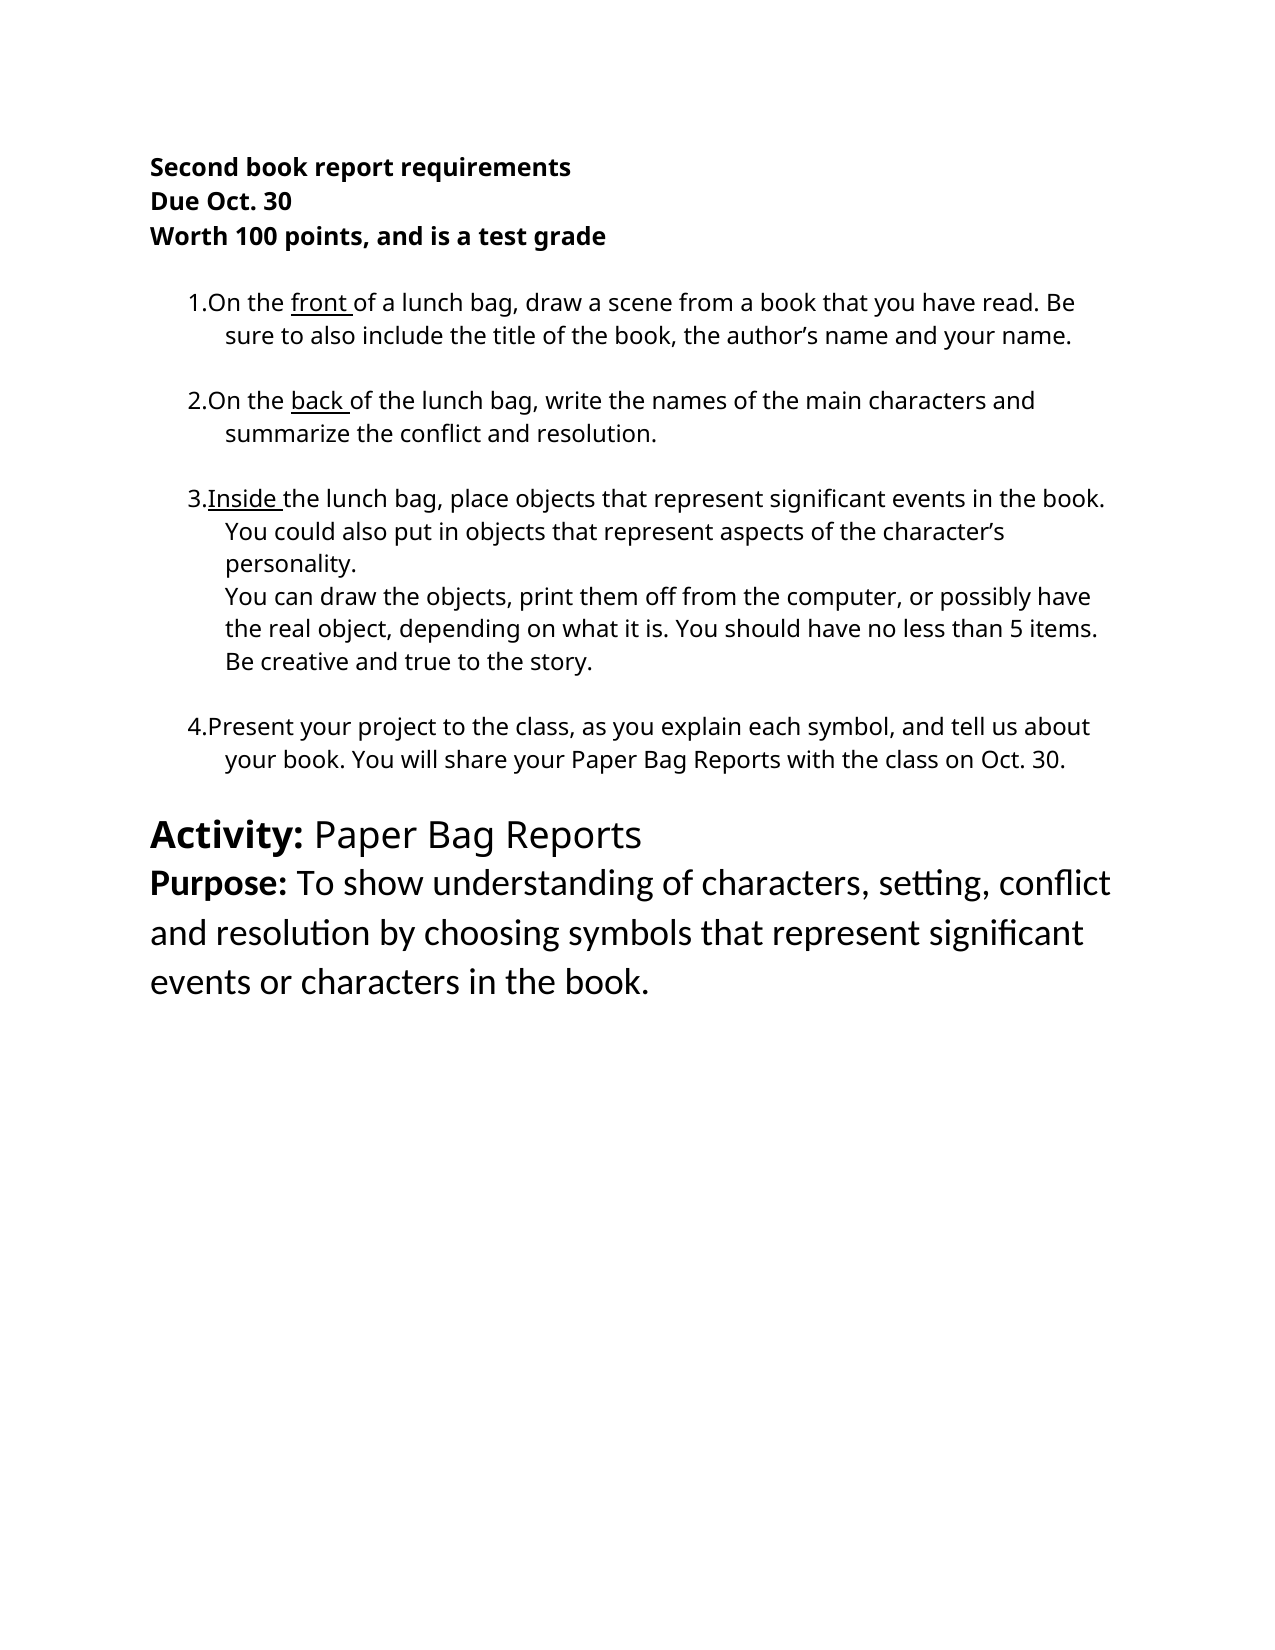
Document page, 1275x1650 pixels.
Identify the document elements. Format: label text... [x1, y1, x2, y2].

text Purpose: To show understanding of characters, setting, conflict and resolution by choosing symbols that represent significant events or characters in the book. [150, 859, 1125, 1004]
text Due Oct. 30 [150, 184, 1125, 218]
text Second book report requirements [150, 150, 1125, 184]
text Worth 100 points, and is a test grade [150, 218, 1125, 252]
text 4.Present your project to the class, as you explain each symbol, and tell us about your book. You will share your Paper Bag Reports with the class on Oct. 30. [187, 710, 1125, 775]
text 1.On the front of a lunch bag, draw a scene from a book that you have read. Be sure to also include the title of the book, the author’s name and your name. [187, 286, 1125, 351]
text Activity: Paper Bag Reports [150, 808, 1125, 859]
text You can draw the objects, print them off from the computer, or possibly have the real object, depending on what it is. You should have no less than 5 items. Be creative and true to the story. [187, 580, 1125, 677]
text 3.Inside the lunch bag, place objects that represent significant events in the book. You could also put in objects that represent aspects of the character’s personality. [187, 482, 1125, 580]
text 2.On the back of the lunch bag, write the names of the main characters and summarize the conflict and resolution. [187, 384, 1125, 449]
